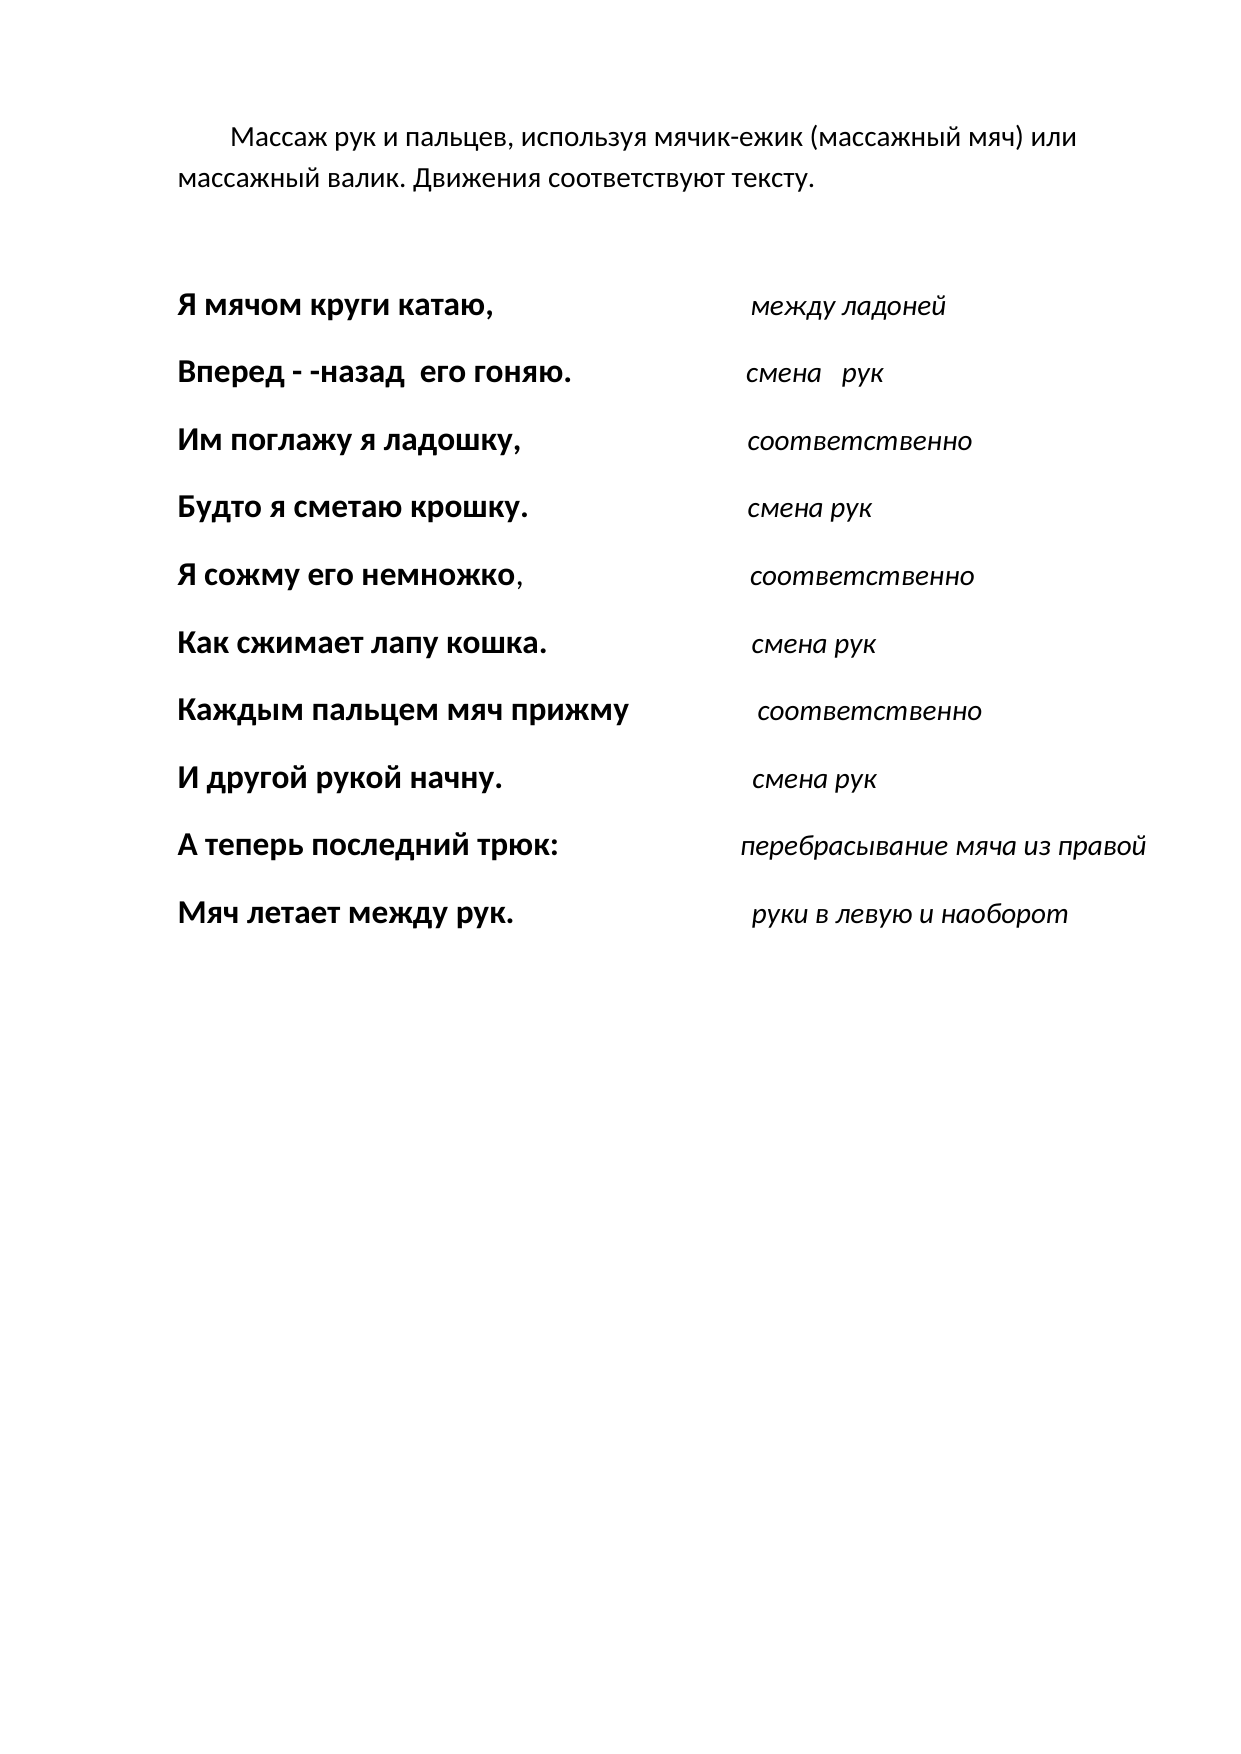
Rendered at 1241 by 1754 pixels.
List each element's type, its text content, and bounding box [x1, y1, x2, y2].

text А теперь последний трюк: перебрасывание мяча из правой [177, 823, 1152, 864]
text Им поглажу я ладошку, соответственно [177, 418, 1152, 458]
text Вперед - -назад его гоняю. смена рук [177, 350, 1152, 391]
text Массаж рук и пальцев, используя мячик-ежик (массажный мяч) или массажный валик. Движения соответствуют тексту. [177, 118, 1152, 195]
text Я сожму его немножко, соответственно [177, 553, 1152, 594]
text Я мячом круги катаю, между ладоней [177, 283, 1152, 323]
text Как сжимает лапу кошка. смена рук [177, 621, 1152, 661]
text Мяч летает между рук. руки в левую и наоборот [177, 891, 1152, 932]
text Будто я сметаю крошку. смена рук [177, 485, 1152, 526]
text Каждым пальцем мяч прижму соответственно [177, 688, 1152, 729]
text И другой рукой начну. смена рук [177, 756, 1152, 797]
